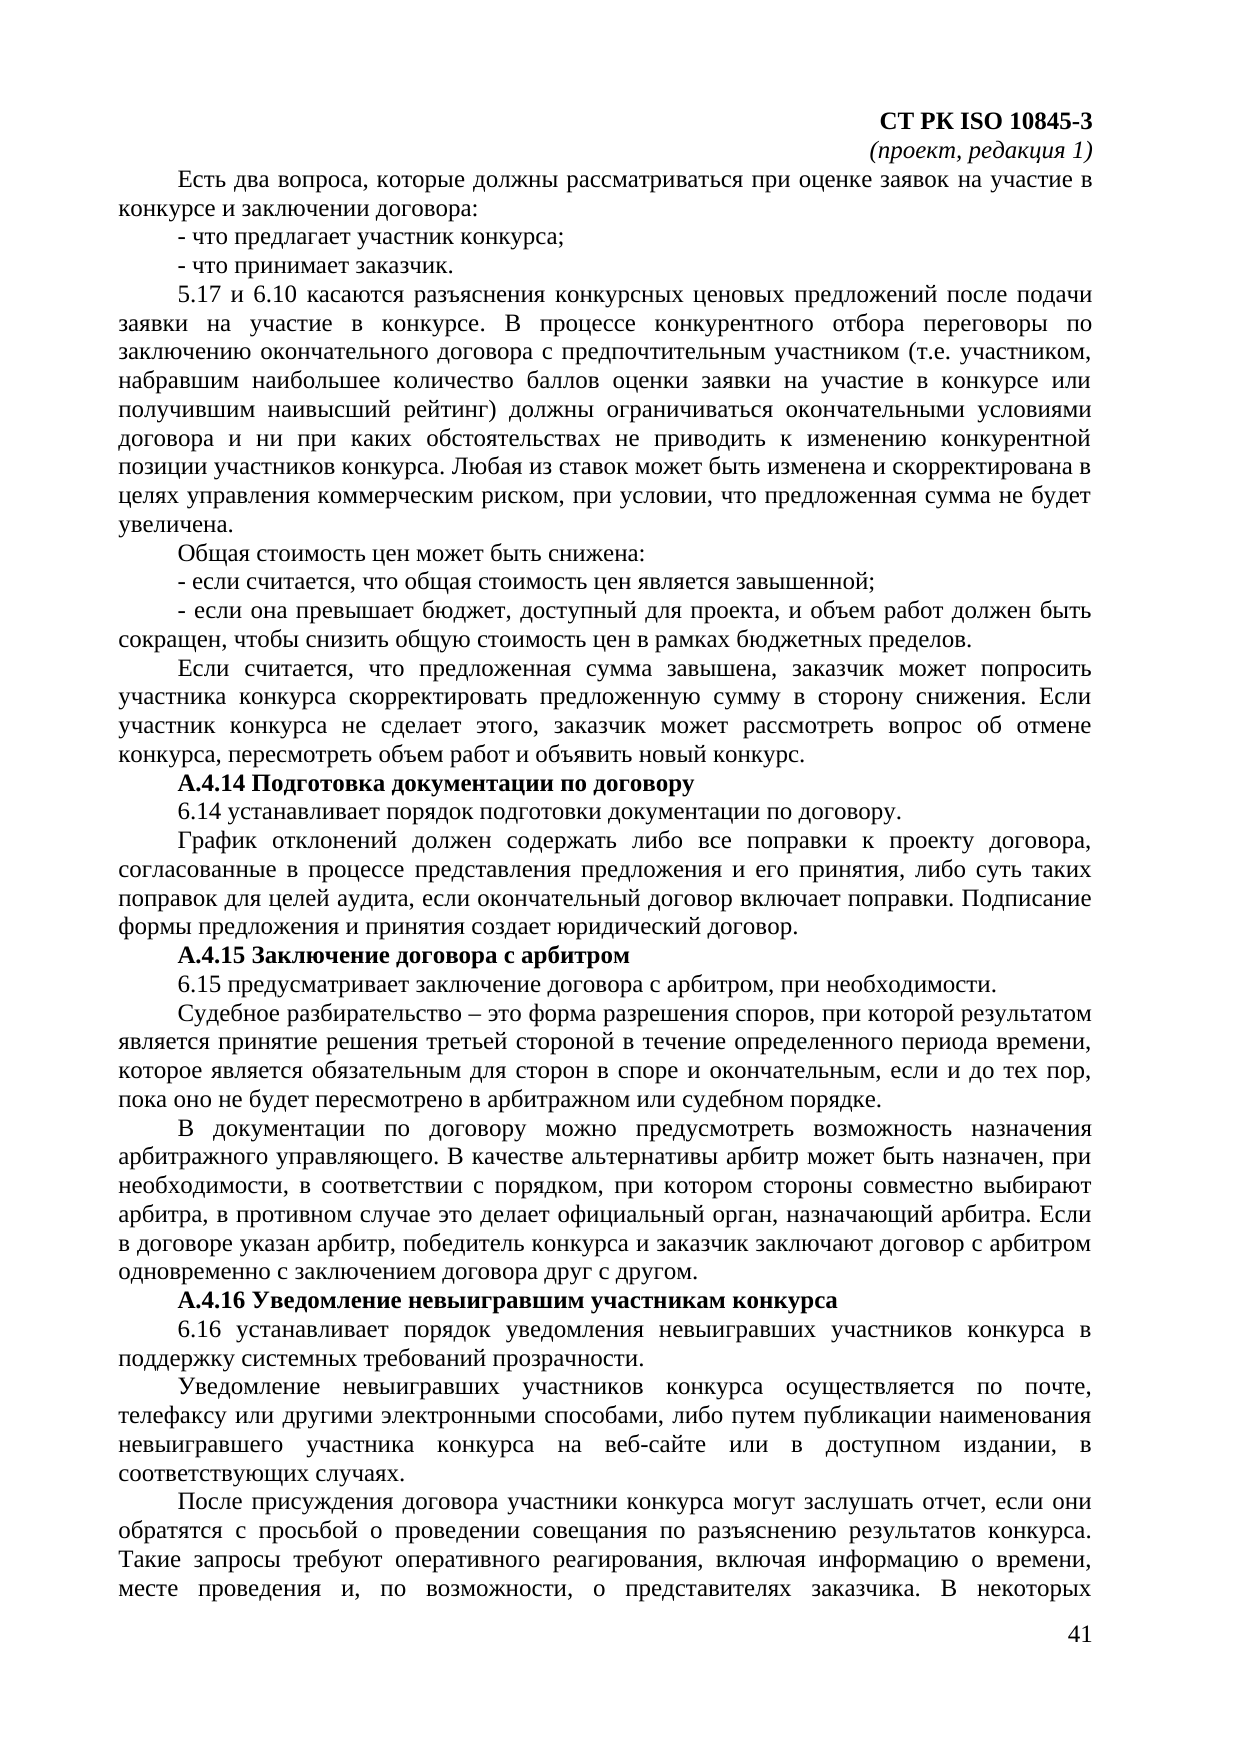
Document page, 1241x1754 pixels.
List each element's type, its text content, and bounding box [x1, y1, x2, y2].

text Общая стоимость цен может быть снижена: [118, 538, 1092, 566]
text График отклонений должен содержать либо все поправки к проекту договора, согласованные в процессе представления предложения и его принятия, либо суть таких поправок для целей аудита, если окончательный договор включает поправки. Подписание формы предложения и принятия создает юридический договор. [118, 825, 1092, 940]
text В документации по договору можно предусмотреть возможность назначения арбитражного управляющего. В качестве альтернативы арбитр может быть назначен, при необходимости, в соответствии с порядком, при котором стороны совместно выбирают арбитра, в противном случае это делает официальный орган, назначающий арбитра. Если в договоре указан арбитр, победитель конкурса и заказчик заключают договор с арбитром одновременно с заключением договора друг с другом. [118, 1113, 1092, 1285]
text 6.14 устанавливает порядок подготовки документации по договору. [118, 796, 1092, 825]
text Уведомление невыигравших участников конкурса осуществляется по почте, телефаксу или другими электронными способами, либо путем публикации наименования невыигравшего участника конкурса на веб-сайте или в доступном издании, в соответствующих случаях. [118, 1371, 1092, 1486]
text A.4.15 Заключение договора с арбитром [118, 940, 1092, 969]
text 6.16 устанавливает порядок уведомления невыигравших участников конкурса в поддержку системных требований прозрачности. [118, 1314, 1092, 1371]
text - что принимает заказчик. [118, 250, 1092, 279]
text A.4.16 Уведомление невыигравшим участникам конкурса [118, 1285, 1092, 1314]
text Судебное разбирательство – это форма разрешения споров, при которой результатом является принятие решения третьей стороной в течение определенного периода времени, которое является обязательным для сторон в споре и окончательным, если и до тех пор, пока оно не будет пересмотрено в арбитражном или судебном порядке. [118, 998, 1092, 1113]
text 5.17 и 6.10 касаются разъяснения конкурсных ценовых предложений после подачи заявки на участие в конкурсе. В процессе конкурентного отбора переговоры по заключению окончательного договора с предпочтительным участником (т.е. участником, набравшим наибольшее количество баллов оценки заявки на участие в конкурсе или получившим наивысший рейтинг) должны ограничиваться окончательными условиями договора и ни при каких обстоятельствах не приводить к изменению конкурентной позиции участников конкурса. Любая из ставок может быть изменена и скорректирована в целях управления коммерческим риском, при условии, что предложенная сумма не будет увеличена. [118, 279, 1092, 538]
text Есть два вопроса, которые должны рассматриваться при оценке заявок на участие в конкурсе и заключении договора: [118, 164, 1092, 221]
text Если считается, что предложенная сумма завышена, заказчик может попросить участника конкурса скорректировать предложенную сумму в сторону снижения. Если участник конкурса не сделает этого, заказчик может рассмотреть вопрос об отмене конкурса, пересмотреть объем работ и объявить новый конкурс. [118, 653, 1092, 768]
text - если считается, что общая стоимость цен является завышенной; [118, 566, 1092, 595]
text - что предлагает участник конкурса; [118, 221, 1092, 250]
text 6.15 предусматривает заключение договора с арбитром, при необходимости. [118, 969, 1092, 998]
text A.4.14 Подготовка документации по договору [118, 768, 1092, 796]
text - если она превышает бюджет, доступный для проекта, и объем работ должен быть сокращен, чтобы снизить общую стоимость цен в рамках бюджетных пределов. [118, 595, 1092, 653]
